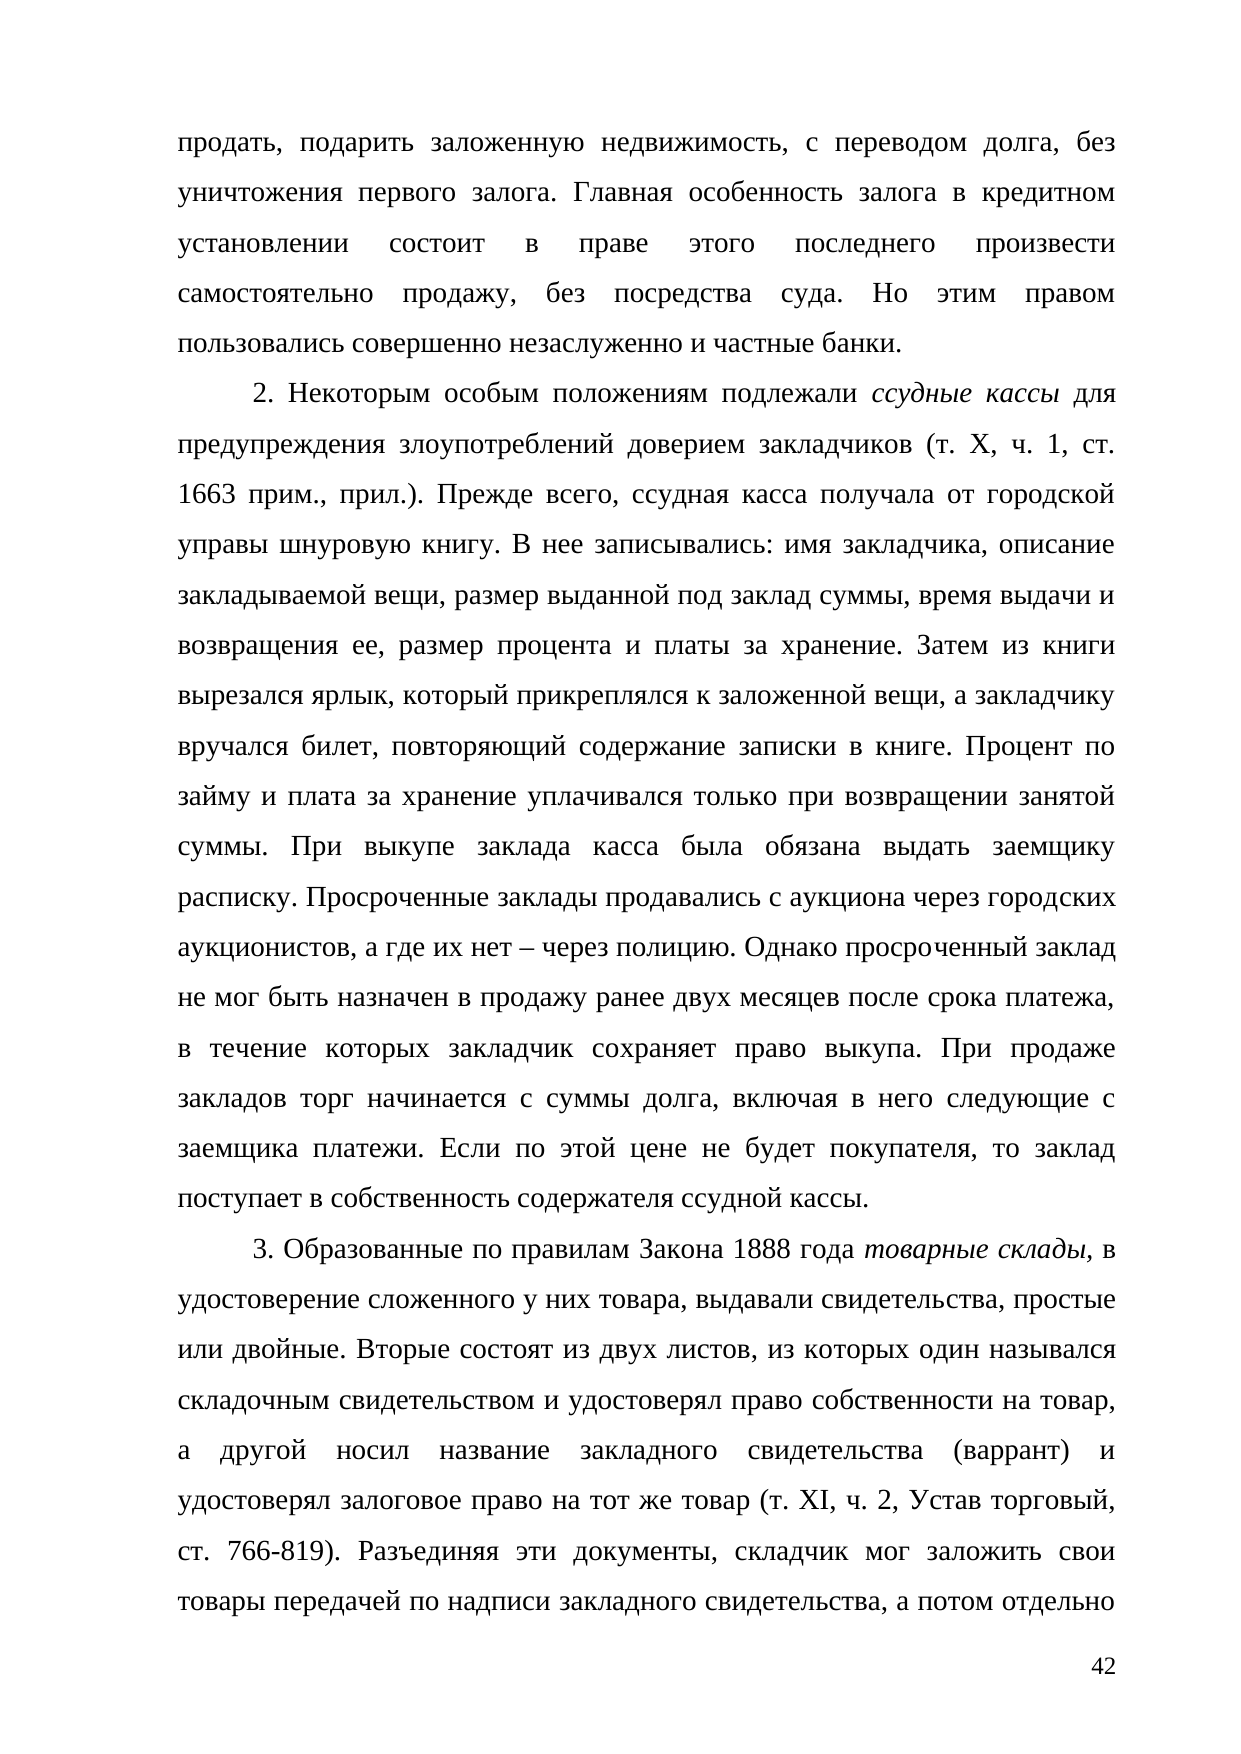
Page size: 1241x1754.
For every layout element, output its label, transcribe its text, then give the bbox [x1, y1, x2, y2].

text 2. Некоторым особым положениям подлежали ссудные кассы для предупреждения злоупотреблений доверием закладчиков (т. X, ч. 1, ст. 1663 прим., прил.). Прежде всего, ссудная касса получала от городской управы шнуровую книгу. В нее записывались: имя закладчика, описание закладываемой вещи, размер выданной под заклад суммы, время выдачи и возвращения ее, размер процента и платы за хранение. Затем из книги вырезался ярлык, который прикреплялся к заложенной вещи, а закладчику вручался билет, повторяющий содержание записки в книге. Процент по займу и плата за хранение уплачивался только при возвращении занятой суммы. При выкупе заклада касса была обязана выдать заемщику расписку. Просроченные заклады продавались с аукциона через городских аукционистов, а где их нет – через полицию. Однако просроченный заклад не мог быть назначен в продажу ранее двух месяцев после срока платежа, в течение которых закладчик сохраняет право выкупа. При продаже закладов торг начинается с суммы долга, включая в него следующие с заемщика платежи. Если по этой цене не будет покупателя, то заклад поступает в собственность содержателя ссудной кассы. [177, 376, 1116, 1214]
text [177, 124, 1116, 359]
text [177, 1231, 1116, 1617]
